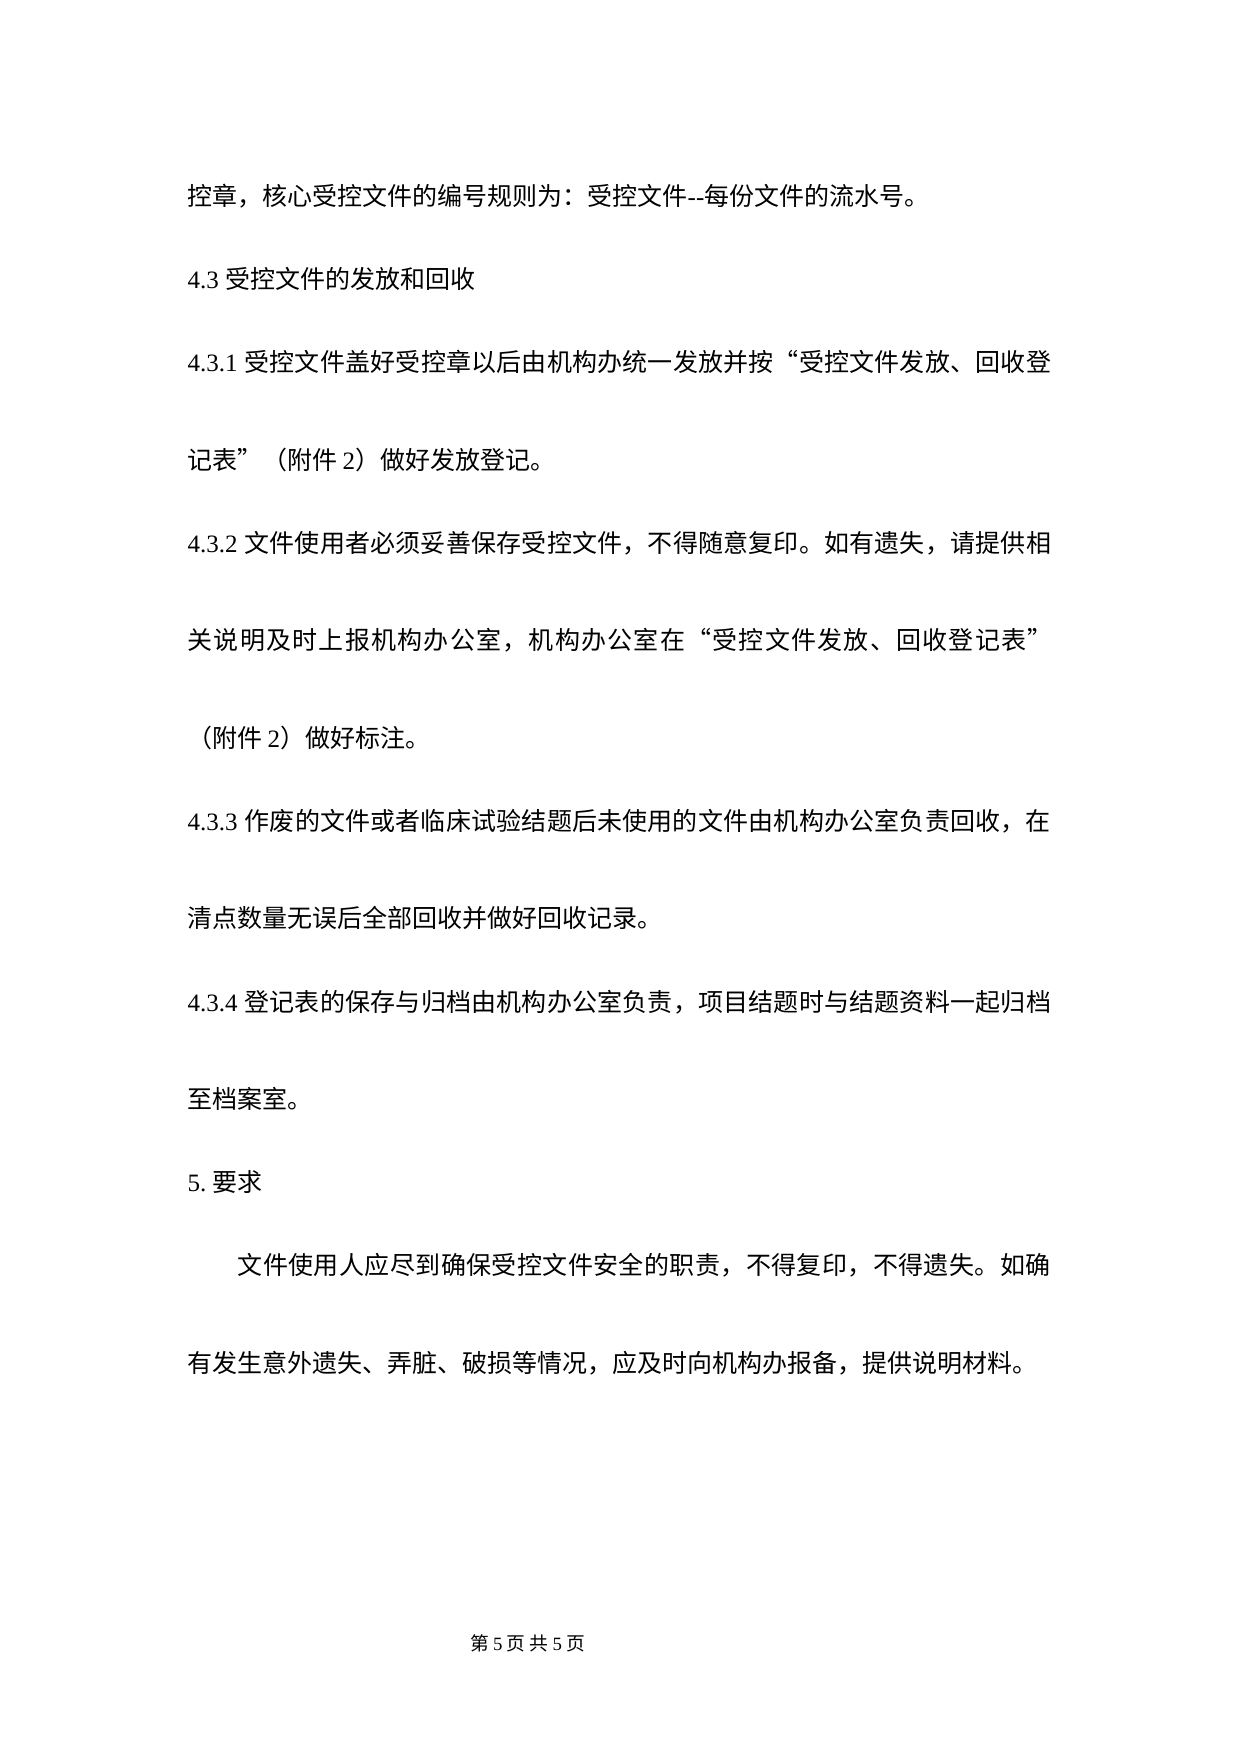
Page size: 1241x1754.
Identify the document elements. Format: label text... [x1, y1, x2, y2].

text 5. 要求 [187, 1148, 1053, 1213]
text 4.3.3 作废的文件或者临床试验结题后未使用的文件由机构办公室负责回收，在清点数量无误后全部回收并做好回收记录。 [187, 787, 1053, 949]
text 4.3.1 受控文件盖好受控章以后由机构办统一发放并按“受控文件发放、回收登记表”（附件2）做好发放登记。 [187, 328, 1053, 491]
text 4.3.4 登记表的保存与归档由机构办公室负责，项目结题时与结题资料一起归档至档案室。 [187, 968, 1053, 1130]
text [187, 162, 1053, 227]
text 4.3.2 文件使用者必须妥善保存受控文件，不得随意复印。如有遗失，请提供相关说明及时上报机构办公室，机构办公室在“受控文件发放、回收登记表”（附件2）做好标注。 [187, 509, 1053, 769]
text 文件使用人应尽到确保受控文件安全的职责，不得复印，不得遗失。如确有发生意外遗失、弄脏、破损等情况，应及时向机构办报备，提供说明材料。 [187, 1231, 1053, 1394]
text 4.3 受控文件的发放和回收 [187, 245, 1053, 310]
